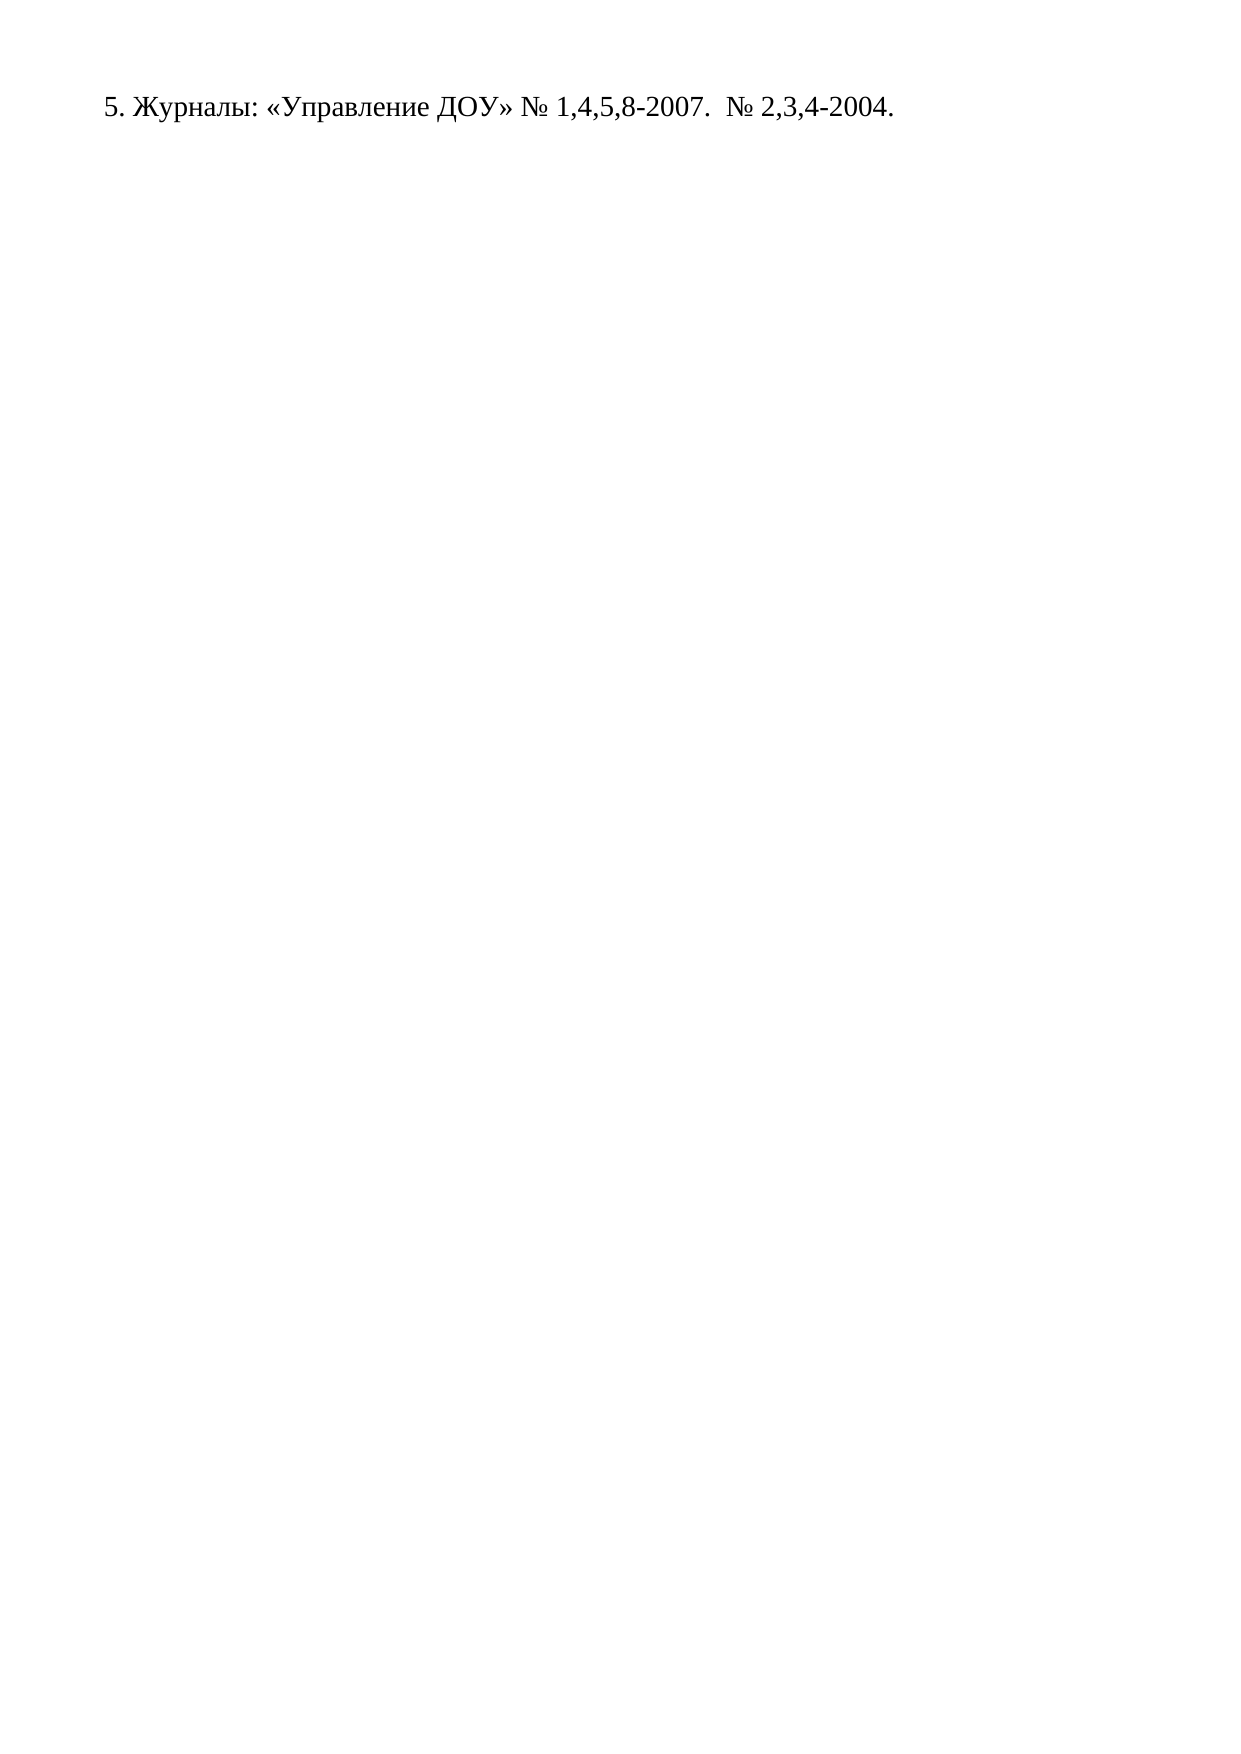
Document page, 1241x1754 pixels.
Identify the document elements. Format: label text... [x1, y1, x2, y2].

text 5. Журналы: «Управление ДОУ» № 1,4,5,8-2007. № 2,3,4-2004. [103, 89, 1137, 122]
